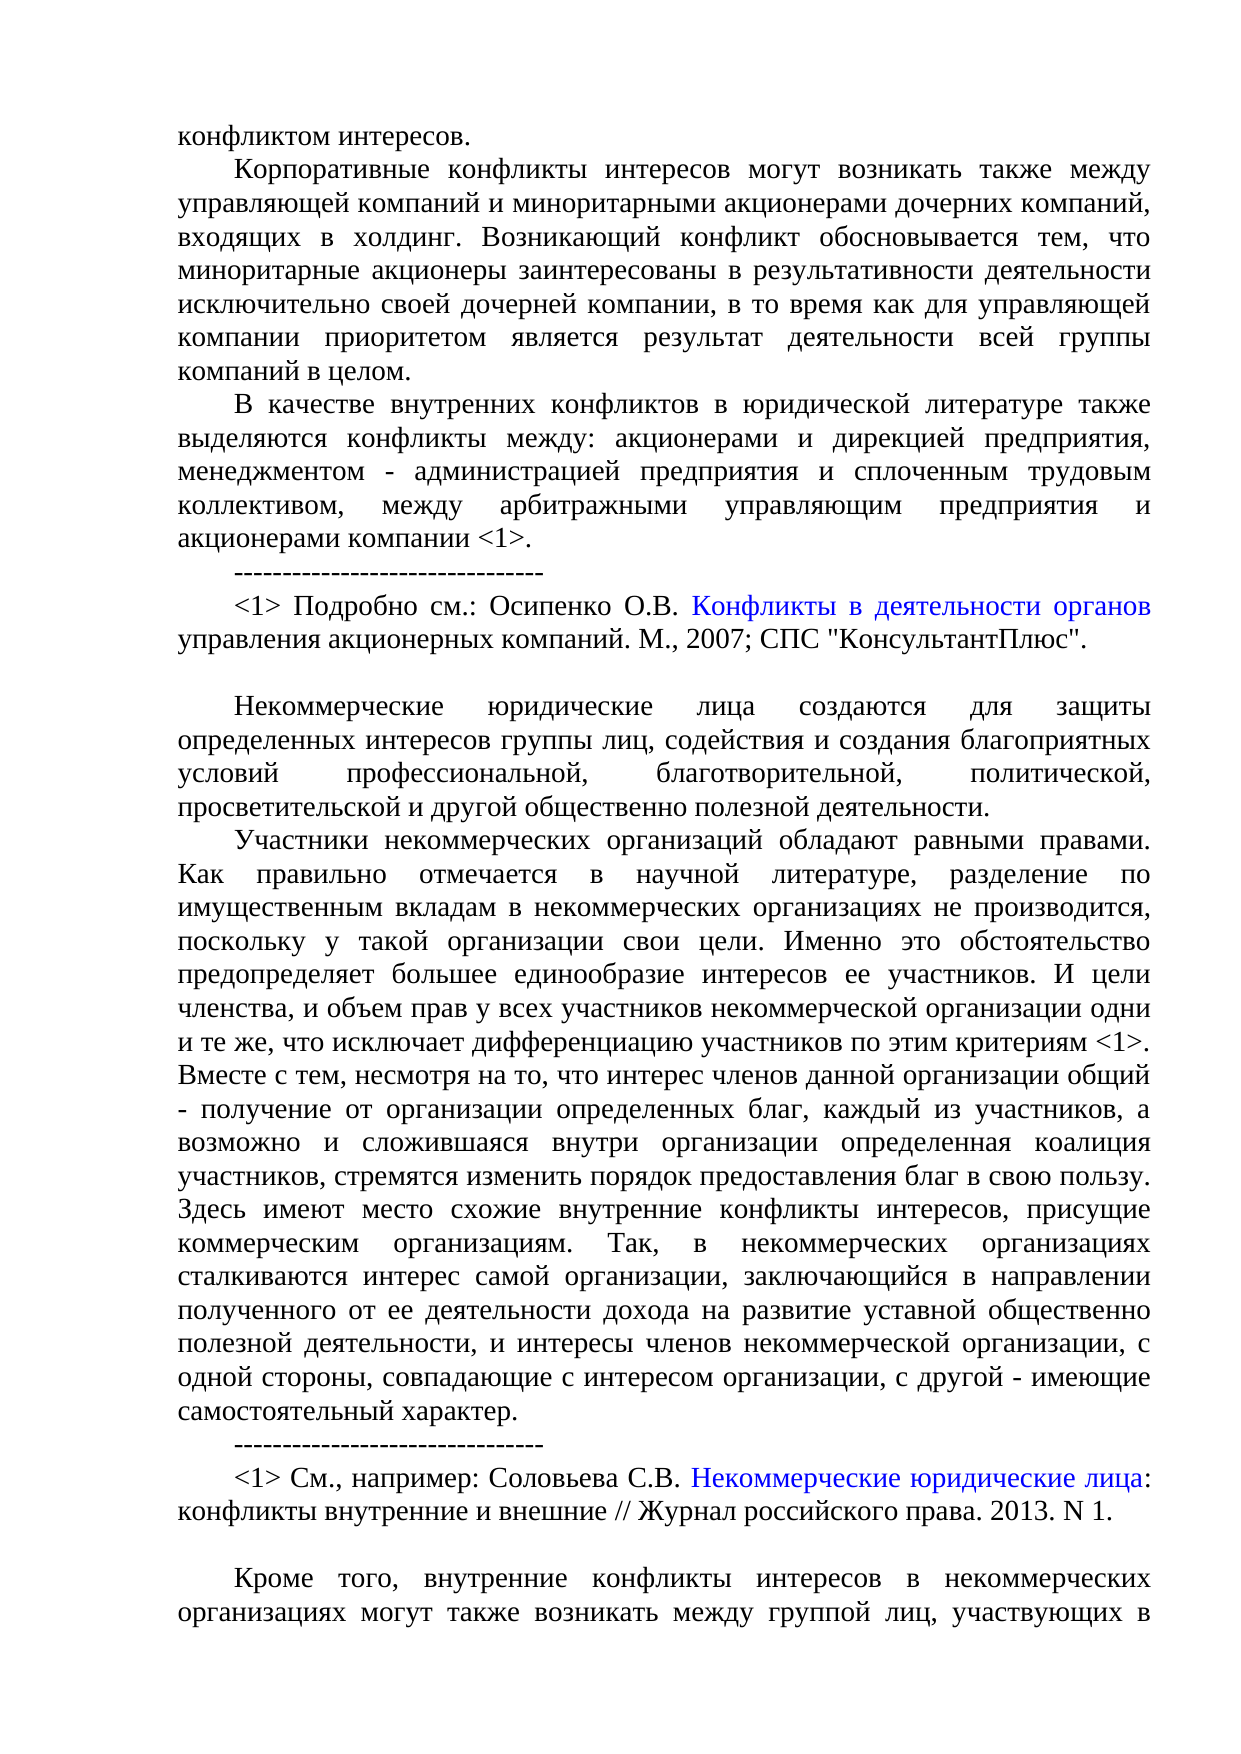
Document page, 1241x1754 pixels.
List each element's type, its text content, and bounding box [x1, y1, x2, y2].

text Участники некоммерческих организаций обладают равными правами. Как правильно отмечается в научной литературе, разделение по имущественным вкладам в некоммерческих организациях не производится, поскольку у такой организации свои цели. Именно это обстоятельство предопределяет большее единообразие интересов ее участников. И цели членства, и объем прав у всех участников некоммерческой организации одни и те же, что исключает дифференциацию участников по этим критериям <1>. Вместе с тем, несмотря на то, что интерес членов данной организации общий - получение от организации определенных благ, каждый из участников, а возможно и сложившаяся внутри организации определенная коалиция участников, стремятся изменить порядок предоставления благ в свою пользу. Здесь имеют место схожие внутренние конфликты интересов, присущие коммерческим организациям. Так, в некоммерческих организациях сталкиваются интерес самой организации, заключающийся в направлении полученного от ее деятельности дохода на развитие уставной общественно полезной деятельности, и интересы членов некоммерческой организации, с одной стороны, совпадающие с интересом организации, с другой - имеющие самостоятельный характер. [177, 822, 1152, 1426]
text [177, 118, 1152, 152]
text -------------------------------- [177, 554, 1152, 588]
text -------------------------------- [177, 1426, 1152, 1460]
text В качестве внутренних конфликтов в юридической литературе также выделяются конфликты между: акционерами и дирекцией предприятия, менеджментом - администрацией предприятия и сплоченным трудовым коллективом, между арбитражными управляющим предприятия и акционерами компании <1>. [177, 386, 1152, 554]
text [177, 1560, 1152, 1627]
text <1> См., например: Соловьева С.В. Некоммерческие юридические лица: конфликты внутренние и внешние // Журнал российского права. 2013. N 1. [177, 1460, 1152, 1527]
text Корпоративные конфликты интересов могут возникать также между управляющей компаний и миноритарными акционерами дочерних компаний, входящих в холдинг. Возникающий конфликт обосновывается тем, что миноритарные акционеры заинтересованы в результативности деятельности исключительно своей дочерней компании, в то время как для управляющей компании приоритетом является результат деятельности всей группы компаний в целом. [177, 152, 1152, 386]
text Некоммерческие юридические лица создаются для защиты определенных интересов группы лиц, содействия и создания благоприятных условий профессиональной, благотворительной, политической, просветительской и другой общественно полезной деятельности. [177, 688, 1152, 822]
text <1> Подробно см.: Осипенко О.В. Конфликты в деятельности органов управления акционерных компаний. М., 2007; СПС "КонсультантПлюс". [177, 588, 1152, 655]
